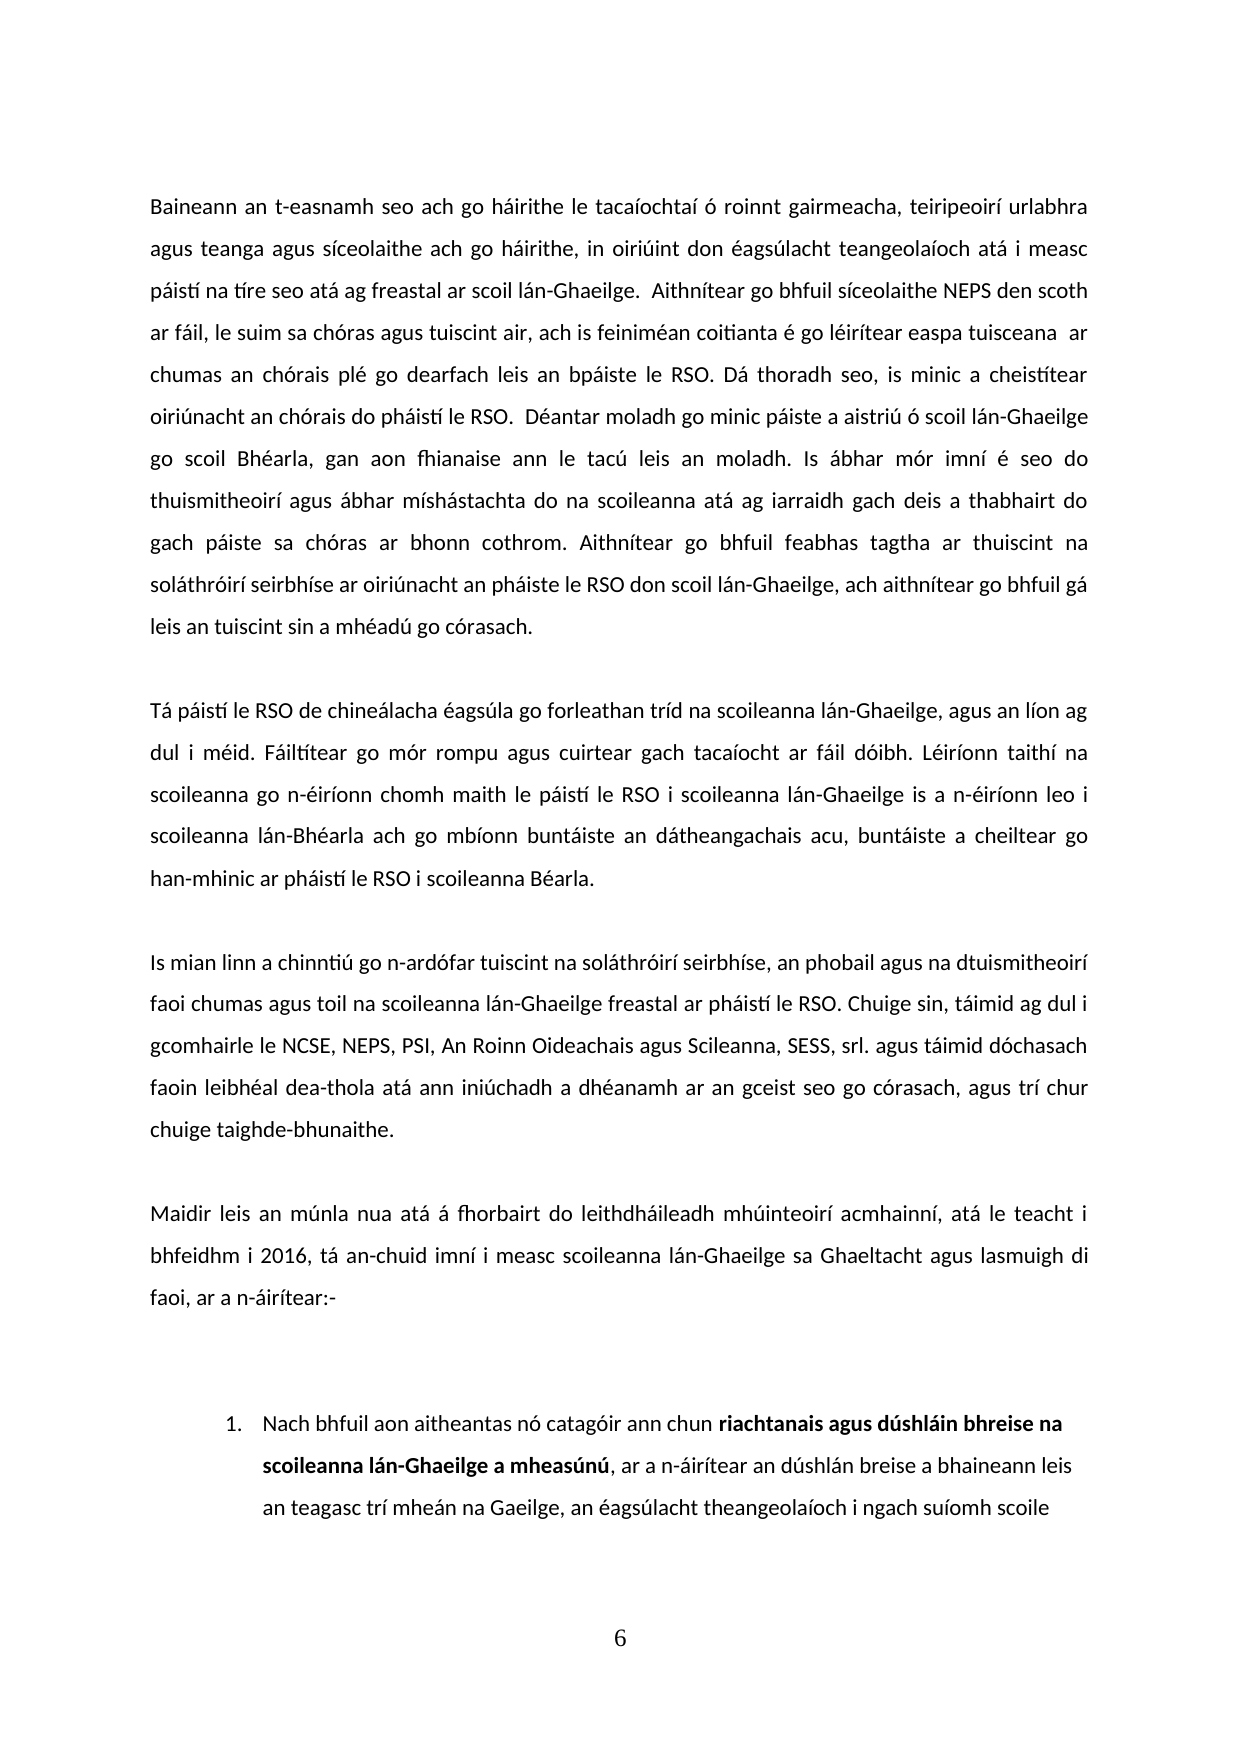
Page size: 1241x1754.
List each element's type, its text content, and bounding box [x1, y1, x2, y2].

text Baineann an t-easnamh seo ach go háirithe le tacaíochtaí ó roinnt gairmeacha, teiripeoirí urlabhra agus teanga agus síceolaithe ach go háirithe, in oiriúint don éagsúlacht teangeolaíoch atá i measc páistí na tíre seo atá ag freastal ar scoil lán-Ghaeilge. Aithnítear go bhfuil síceolaithe NEPS den scoth ar fáil, le suim sa chóras agus tuiscint air, ach is feiniméan coitianta é go léirítear easpa tuisceana ar chumas an chórais plé go dearfach leis an bpáiste le RSO. Dá thoradh seo, is minic a cheistítear oiriúnacht an chórais do pháistí le RSO. Déantar moladh go minic páiste a aistriú ó scoil lán-Ghaeilge go scoil Bhéarla, gan aon fhianaise ann le tacú leis an moladh. Is ábhar mór imní é seo do thuismitheoirí agus ábhar míshástachta do na scoileanna atá ag iarraidh gach deis a thabhairt do gach páiste sa chóras ar bhonn cothrom. Aithnítear go bhfuil feabhas tagtha ar thuiscint na soláthróirí seirbhíse ar oiriúnacht an pháiste le RSO don scoil lán-Ghaeilge, ach aithnítear go bhfuil gá leis an tuiscint sin a mhéadú go córasach. [150, 192, 1090, 640]
text Is mian linn a chinntiú go n-ardófar tuiscint na soláthróirí seirbhíse, an phobail agus na dtuismitheoirí faoi chumas agus toil na scoileanna lán-Ghaeilge freastal ar pháistí le RSO. Chuige sin, táimid ag dul i gcomhairle le NCSE, NEPS, PSI, An Roinn Oideachais agus Scileanna, SESS, srl. agus táimid dóchasach faoin leibhéal dea-thola atá ann iniúchadh a dhéanamh ar an gceist seo go córasach, agus trí chur chuige taighde-bhunaithe. [150, 948, 1090, 1143]
text Maidir leis an múnla nua atá á fhorbairt do leithdháileadh mhúinteoirí acmhainní, atá le teacht i bhfeidhm i 2016, tá an-chuid imní i measc scoileanna lán-Ghaeilge sa Ghaeltacht agus lasmuigh di faoi, ar a n-áirítear:- [150, 1199, 1090, 1311]
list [225, 1409, 1090, 1521]
text Tá páistí le RSO de chineálacha éagsúla go forleathan tríd na scoileanna lán-Ghaeilge, agus an líon ag dul i méid. Fáiltítear go mór rompu agus cuirtear gach tacaíocht ar fáil dóibh. Léiríonn taithí na scoileanna go n-éiríonn chomh maith le páistí le RSO i scoileanna lán-Ghaeilge is a n-éiríonn leo i scoileanna lán-Bhéarla ach go mbíonn buntáiste an dátheangachais acu, buntáiste a cheiltear go han-mhinic ar pháistí le RSO i scoileanna Béarla. [150, 696, 1090, 892]
